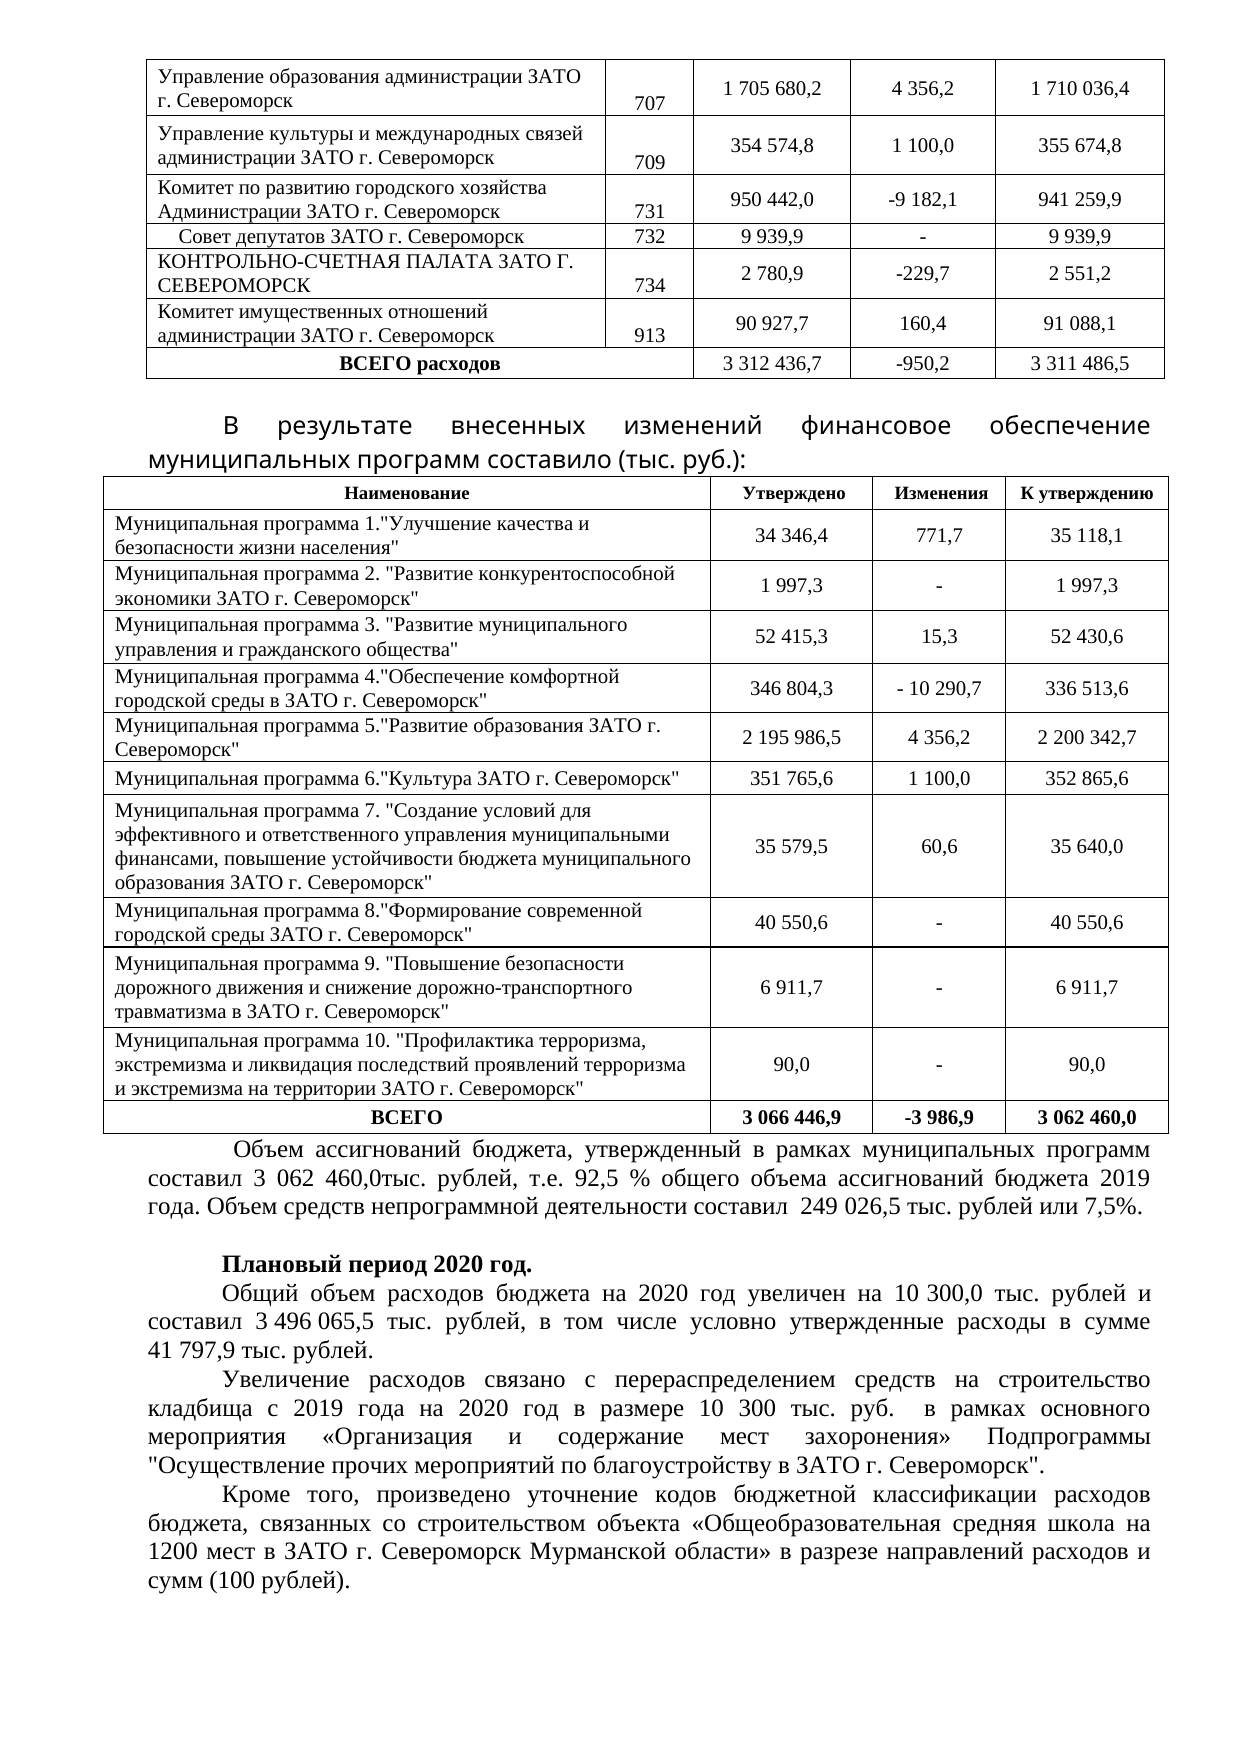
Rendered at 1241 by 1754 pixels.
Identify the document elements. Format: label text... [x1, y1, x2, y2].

text Увеличение расходов связано с перераспределением средств на строительство кладбища с 2019 года на 2020 год в размере 10 300 тыс. руб. в рамках основного мероприятия «Организация и содержание мест захоронения» Подпрограммы "Осуществление прочих мероприятий по благоустройству в ЗАТО г. Североморск". [148, 1364, 1152, 1479]
table_cell 3 312 436,7 [694, 348, 850, 378]
table_cell -3 986,9 [873, 1101, 1005, 1133]
table_cell 355 674,8 [996, 116, 1164, 174]
table_cell 354 574,8 [694, 116, 850, 174]
table_cell Муниципальная программа 2. "Развитие конкурентоспособной экономики ЗАТО г. Североморск" [104, 561, 710, 609]
table_cell 3 311 486,5 [996, 348, 1164, 378]
table_cell 40 550,6 [711, 898, 872, 946]
table_cell 4 356,2 [873, 713, 1005, 761]
table_cell 6 911,7 [1006, 948, 1168, 1027]
table_cell Муниципальная программа 10. "Профилактика терроризма, экстремизма и ликвидация последствий проявлений терроризма и экстремизма на территории ЗАТО г. Североморск" [104, 1028, 710, 1100]
table_header Утверждено [711, 477, 872, 509]
table_cell - [873, 1028, 1005, 1100]
table_cell 950 442,0 [694, 175, 850, 223]
table_cell 40 550,6 [1006, 898, 1168, 946]
table_cell 52 415,3 [711, 611, 872, 662]
table_cell 1 100,0 [851, 116, 995, 174]
table_cell 91 088,1 [996, 299, 1164, 347]
table_header Наименование [104, 477, 710, 509]
table_cell -950,2 [851, 348, 995, 378]
table_cell 4 356,2 [851, 60, 995, 115]
text Кроме того, произведено уточнение кодов бюджетной классификации расходов бюджета, связанных со строительством объекта «Общеобразовательная средняя школа на 1200 мест в ЗАТО г. Североморск Мурманской области» в разрезе направлений расходов и сумм (100 рублей). [148, 1479, 1152, 1594]
table_cell 707 [606, 60, 693, 115]
table_cell 1 997,3 [711, 561, 872, 609]
table_cell 913 [606, 299, 693, 347]
table_cell 35 118,1 [1006, 510, 1168, 560]
table_header Изменения [873, 477, 1005, 509]
table_cell 90 927,7 [694, 299, 850, 347]
table_cell Муниципальная программа 3. "Развитие муниципального управления и гражданского общества" [104, 611, 710, 662]
table_cell 9 939,9 [996, 224, 1164, 248]
text Плановый период 2020 год. [148, 1249, 1152, 1278]
table_cell 2 780,9 [694, 249, 850, 297]
table_cell -229,7 [851, 249, 995, 297]
table_cell 90,0 [711, 1028, 872, 1100]
table_cell - 10 290,7 [873, 664, 1005, 712]
table_cell 771,7 [873, 510, 1005, 560]
table_cell 351 765,6 [711, 762, 872, 794]
text В результате внесенных изменений финансовое обеспечение муниципальных программ составило (тыс. руб.): [148, 408, 1152, 476]
table_cell Муниципальная программа 9. "Повышение безопасности дорожного движения и снижение дорожно-транспортного травматизма в ЗАТО г. Североморск" [104, 948, 710, 1027]
table_cell 352 865,6 [1006, 762, 1168, 794]
table_cell 734 [606, 249, 693, 297]
table_cell 35 640,0 [1006, 795, 1168, 897]
table_cell - [873, 561, 1005, 609]
text Объем ассигнований бюджета, утвержденный в рамках муниципальных программ составил 3 062 460,0тыс. рублей, т.е. 92,5 % общего объема ассигнований бюджета 2019 года. Объем средств непрограммной деятельности составил 249 026,5 тыс. рублей или 7,5%. [148, 1134, 1152, 1220]
table_cell 160,4 [851, 299, 995, 347]
table_cell 2 551,2 [996, 249, 1164, 297]
table_cell 90,0 [1006, 1028, 1168, 1100]
table_cell 6 911,7 [711, 948, 872, 1027]
table_cell 52 430,6 [1006, 611, 1168, 662]
table_cell 346 804,3 [711, 664, 872, 712]
table_cell - [873, 948, 1005, 1027]
table_cell Муниципальная программа 8."Формирование современной городской среды ЗАТО г. Североморск" [104, 898, 710, 946]
table_cell 15,3 [873, 611, 1005, 662]
table_cell ВСЕГО [104, 1101, 710, 1133]
table_cell 1 705 680,2 [694, 60, 850, 115]
table_cell Совет депутатов ЗАТО г. Североморск [147, 224, 605, 248]
table_cell Муниципальная программа 4."Обеспечение комфортной городской среды в ЗАТО г. Североморск" [104, 664, 710, 712]
table_cell ВСЕГО расходов [147, 348, 693, 378]
table_cell 9 939,9 [694, 224, 850, 248]
table_cell Управление культуры и международных связей администрации ЗАТО г. Североморск [147, 116, 605, 174]
table_cell 3 062 460,0 [1006, 1101, 1168, 1133]
table_cell Муниципальная программа 7. "Создание условий для эффективного и ответственного управления муниципальными финансами, повышение устойчивости бюджета муниципального образования ЗАТО г. Североморск" [104, 795, 710, 897]
table_cell 2 195 986,5 [711, 713, 872, 761]
table_cell 1 710 036,4 [996, 60, 1164, 115]
table_cell 709 [606, 116, 693, 174]
table_cell -9 182,1 [851, 175, 995, 223]
table_cell 336 513,6 [1006, 664, 1168, 712]
table_cell 3 066 446,9 [711, 1101, 872, 1133]
table_cell 1 997,3 [1006, 561, 1168, 609]
table_cell 1 100,0 [873, 762, 1005, 794]
table_cell 941 259,9 [996, 175, 1164, 223]
text Общий объем расходов бюджета на 2020 год увеличен на 10 300,0 тыс. рублей и составил 3 496 065,5 тыс. рублей, в том числе условно утвержденные расходы в сумме 41 797,9 тыс. рублей. [148, 1278, 1152, 1364]
table_cell 732 [606, 224, 693, 248]
table_cell 34 346,4 [711, 510, 872, 560]
table_cell 2 200 342,7 [1006, 713, 1168, 761]
table_cell 731 [606, 175, 693, 223]
table_cell - [873, 898, 1005, 946]
table_cell Муниципальная программа 1."Улучшение качества и безопасности жизни населения" [104, 510, 710, 560]
table_cell - [851, 224, 995, 248]
table_header К утверждению [1006, 477, 1168, 509]
table_cell Комитет по развитию городского хозяйства Администрации ЗАТО г. Североморск [147, 175, 605, 223]
table_cell Муниципальная программа 6."Культура ЗАТО г. Североморск" [104, 762, 710, 794]
table_cell Управление образования администрации ЗАТО г. Североморск [147, 60, 605, 115]
table_cell 60,6 [873, 795, 1005, 897]
table_cell 35 579,5 [711, 795, 872, 897]
table_cell Муниципальная программа 5."Развитие образования ЗАТО г. Североморск" [104, 713, 710, 761]
table_cell КОНТРОЛЬНО-СЧЕТНАЯ ПАЛАТА ЗАТО Г. СЕВЕРОМОРСК [147, 249, 605, 297]
table_cell Комитет имущественных отношений администрации ЗАТО г. Североморск [147, 299, 605, 347]
